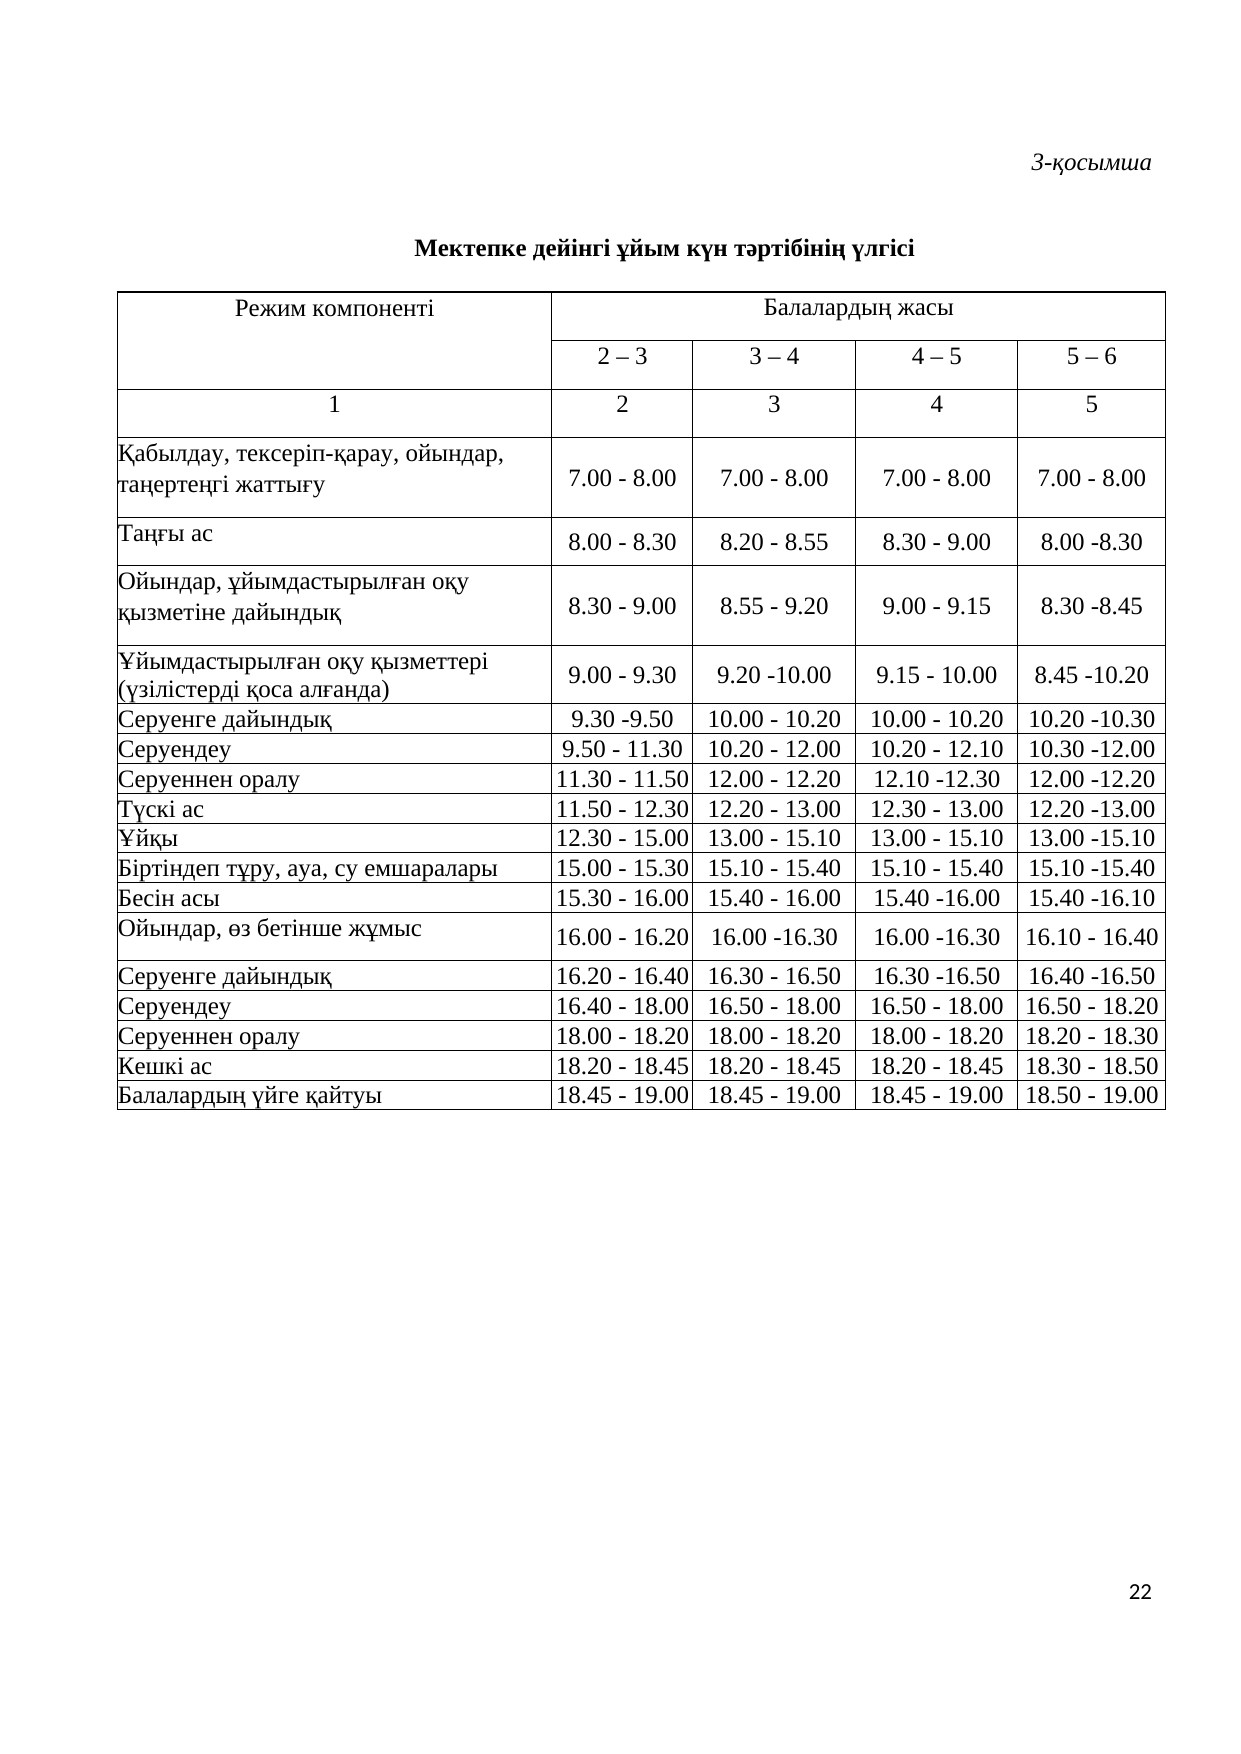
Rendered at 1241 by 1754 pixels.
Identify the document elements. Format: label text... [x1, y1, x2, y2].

table_cell Кешкi ас [118, 1051, 551, 1079]
table_cell 8.45 -10.20 [1018, 646, 1165, 703]
table_cell 7.00 - 8.00 [1018, 438, 1165, 517]
table_cell Серуеннен оралу [118, 764, 551, 793]
table_cell 12.20 - 13.00 [693, 794, 770, 822]
table_cell 13.00 - 15.10 [941, 824, 1017, 852]
table_cell 8.55 - 9.20 [693, 566, 855, 645]
table_cell 16.50 - 18.00 [693, 991, 770, 1020]
table_cell 18.30 - 18.50 [1018, 1051, 1088, 1079]
table_cell 8.00 -8.30 [1018, 518, 1165, 565]
table_cell 16.20 - 16.40 [552, 961, 618, 990]
table_cell 9.30 -9.50 [629, 704, 692, 733]
table_cell 10.20 - 12.10 [856, 734, 933, 763]
table_cell 2 [552, 390, 692, 437]
table_cell 11.50 - 12.30 [626, 794, 692, 822]
table_cell 9.50 - 11.30 [620, 734, 692, 763]
table_cell 18.50 - 19.00 [1018, 1081, 1088, 1109]
table_cell 18.20 - 18.45 [778, 1051, 855, 1079]
table_cell 18.00 - 18.20 [552, 1021, 618, 1050]
table_cell 10.00 - 10.20 [856, 704, 933, 733]
table_cell 8.00 - 8.30 [552, 518, 692, 565]
table_cell 12.30 - 13.00 [941, 794, 1017, 822]
table_cell 16.50 - 18.20 [1096, 991, 1165, 1020]
table_cell 15.30 - 16.00 [626, 883, 692, 912]
table_cell 18.20 - 18.30 [1096, 1021, 1165, 1050]
table_cell 8.30 -8.45 [1018, 566, 1165, 645]
table_cell 16.00 -16.30 [693, 913, 855, 960]
table_cell 16.20 - 16.40 [626, 961, 692, 990]
table_cell 18.45 - 19.00 [778, 1081, 855, 1109]
table_cell 10.20 -10.30 [1018, 704, 1165, 733]
table_cell 16.30 -16.50 [944, 961, 1017, 990]
table_cell 13.00 - 15.10 [778, 824, 855, 852]
table_cell Серуеннен оралу [118, 1021, 551, 1050]
table_cell 15.10 -15.40 [1018, 853, 1165, 882]
table_cell 9.00 - 9.30 [552, 646, 692, 703]
table_cell 15.10 - 15.40 [856, 853, 933, 882]
table_cell Ұйқы [118, 824, 551, 852]
table_cell 18.45 - 19.00 [941, 1081, 1017, 1109]
table_cell 18.20 - 18.45 [941, 1051, 1017, 1079]
table_cell 16.30 - 16.50 [778, 961, 855, 990]
table_cell 18.00 - 18.20 [778, 1021, 855, 1050]
table_cell 15.40 - 16.00 [778, 883, 855, 912]
table_cell 18.00 - 18.20 [856, 1021, 933, 1050]
table_cell 18.20 - 18.45 [626, 1051, 692, 1079]
table_cell 12.00 -12.20 [1018, 764, 1165, 793]
table_cell Бесін асы [118, 883, 551, 912]
text 3-қосымша [177, 147, 1152, 176]
table_cell Бiртiндеп тұру, ауа, су емшаралары [118, 853, 551, 882]
table_cell 3 [693, 390, 855, 437]
table_cell 15.40 -16.10 [1018, 883, 1165, 912]
table_cell 18.45 - 19.00 [693, 1081, 770, 1109]
table_cell 12.20 -13.00 [1018, 794, 1165, 822]
table_cell 18.30 - 18.50 [1096, 1051, 1165, 1079]
table_cell 16.00 - 16.20 [552, 913, 692, 960]
table_cell 12.30 - 13.00 [856, 794, 933, 822]
table_cell 13.00 - 15.10 [693, 824, 770, 852]
table_cell 8.20 - 8.55 [693, 518, 855, 565]
table_cell Серуендеу [118, 991, 551, 1020]
table_cell 18.50 - 19.00 [1096, 1081, 1165, 1109]
table_cell 12.30 - 15.00 [552, 824, 618, 852]
table_cell 16.50 - 18.00 [778, 991, 855, 1020]
table_cell 16.50 - 18.00 [941, 991, 1017, 1020]
table_cell Түскi ас [118, 794, 551, 822]
table_cell 8.30 - 9.00 [552, 566, 692, 645]
table_cell 12.10 -12.30 [944, 764, 1017, 793]
table_cell 18.20 - 18.45 [693, 1051, 770, 1079]
table_cell 9.00 - 9.15 [856, 566, 1017, 645]
table_cell 15.40 - 16.00 [693, 883, 770, 912]
table_cell 4 – 5 [856, 341, 1017, 388]
table_cell Серуенге дайындық [118, 704, 551, 733]
table_cell 7.00 - 8.00 [693, 438, 855, 517]
table_cell 16.40 -16.50 [1018, 961, 1091, 990]
table_cell Ойындар, өз бетiнше жұмыс [118, 913, 551, 960]
table_cell 8.30 - 9.00 [856, 518, 1017, 565]
table_cell 4 [856, 390, 1017, 437]
table_cell 18.20 - 18.30 [1018, 1021, 1088, 1050]
table_cell Ойындар, ұйымдастырылған оқу қызметіне дайындық [118, 566, 551, 645]
table_cell Ұйымдастырылған оқу қызметтері (үзiлiстердi қоса алғанда) [118, 646, 551, 703]
table_cell 15.40 -16.00 [944, 883, 1017, 912]
table_cell 7.00 - 8.00 [552, 438, 692, 517]
table_cell 18.45 - 19.00 [626, 1081, 692, 1109]
table_cell 11.30 - 11.50 [552, 764, 618, 793]
table_cell 16.30 -16.50 [856, 961, 936, 990]
table_cell 16.40 - 18.00 [552, 991, 618, 1020]
table_cell 13.00 -15.10 [1018, 824, 1165, 852]
table_cell 12.20 - 13.00 [778, 794, 855, 822]
table_cell 16.30 - 16.50 [693, 961, 770, 990]
table_cell 2 – 3 [552, 341, 692, 388]
table_cell 16.00 -16.30 [856, 913, 1017, 960]
table_cell 18.20 - 18.45 [856, 1051, 933, 1079]
table_cell 10.20 - 12.10 [941, 734, 1017, 763]
table_cell Таңғы ас [118, 518, 551, 565]
table_cell 18.00 - 18.20 [941, 1021, 1017, 1050]
table_cell 15.40 -16.00 [856, 883, 936, 912]
table_cell 12.10 -12.30 [856, 764, 936, 793]
table_header Балалардың жасы [552, 293, 1165, 340]
table_cell 18.45 - 19.00 [552, 1081, 618, 1109]
table_cell 16.40 -16.50 [1099, 961, 1165, 990]
table_cell 12.00 - 12.20 [693, 764, 770, 793]
table_cell 15.30 - 16.00 [552, 883, 618, 912]
table_cell 5 [1018, 390, 1165, 437]
table_cell 16.10 - 16.40 [1018, 913, 1165, 960]
table_cell 18.00 - 18.20 [693, 1021, 770, 1050]
table_cell 13.00 - 15.10 [856, 824, 933, 852]
table_cell 15.00 - 15.30 [626, 853, 692, 882]
table_cell 15.00 - 15.30 [552, 853, 618, 882]
table_cell 18.45 - 19.00 [856, 1081, 933, 1109]
table_cell 10.00 - 10.20 [693, 704, 770, 733]
table_cell 18.20 - 18.45 [552, 1051, 618, 1079]
table_cell 10.00 - 10.20 [941, 704, 1017, 733]
table_cell 15.10 - 15.40 [941, 853, 1017, 882]
table_cell 12.30 - 15.00 [626, 824, 692, 852]
table_cell 7.00 - 8.00 [856, 438, 1017, 517]
table_cell 1 [118, 390, 551, 437]
table_cell 5 – 6 [1018, 341, 1165, 388]
table_cell 10.30 -12.00 [1018, 734, 1165, 763]
table_cell Қабылдау, тексеріп-қарау, ойындар, таңертеңгі жаттығу [118, 438, 551, 517]
table_cell 3 – 4 [693, 341, 855, 388]
table_cell 9.50 - 11.30 [552, 734, 612, 763]
table_cell Серуендеу [118, 734, 551, 763]
table_cell Балалардың үйге қайтуы [118, 1081, 551, 1109]
table_cell 10.00 - 10.20 [778, 704, 855, 733]
table_cell 9.20 -10.00 [693, 646, 855, 703]
text Мектепке дейінгі ұйым күн тәртібінің үлгiсі [177, 233, 1152, 262]
table_cell 9.15 - 10.00 [856, 646, 1017, 703]
table_cell 10.20 - 12.00 [778, 734, 855, 763]
table_cell 18.00 - 18.20 [626, 1021, 692, 1050]
table_cell 15.10 - 15.40 [693, 853, 855, 882]
table_cell 16.50 - 18.20 [1018, 991, 1088, 1020]
table_cell 12.00 - 12.20 [778, 764, 855, 793]
table_cell 10.20 - 12.00 [693, 734, 770, 763]
table_cell 16.50 - 18.00 [856, 991, 933, 1020]
table_header Режим компонентi [118, 293, 551, 388]
table_cell 11.50 - 12.30 [552, 794, 618, 822]
table_cell 9.30 -9.50 [552, 704, 621, 733]
table_cell 16.40 - 18.00 [626, 991, 692, 1020]
table_cell 11.30 - 11.50 [626, 764, 692, 793]
table_cell Серуенге дайындық [118, 961, 551, 990]
